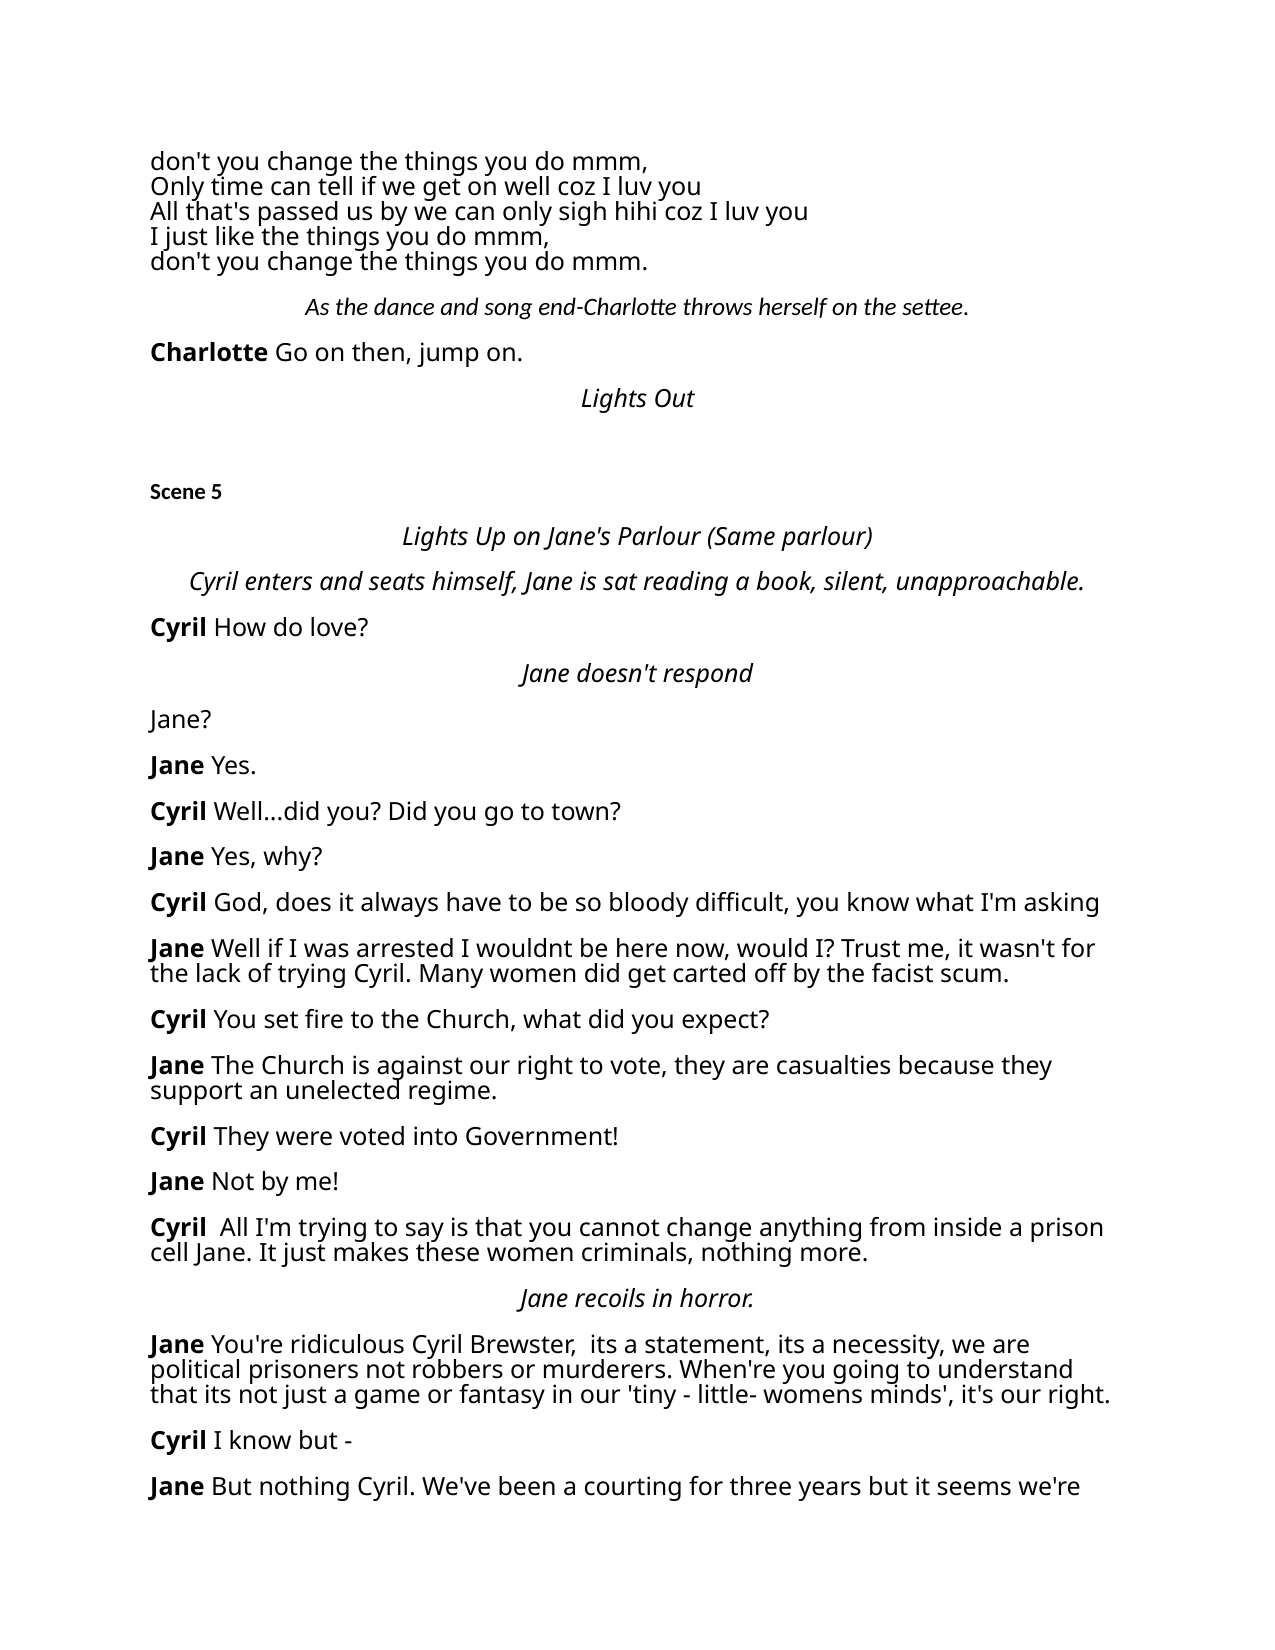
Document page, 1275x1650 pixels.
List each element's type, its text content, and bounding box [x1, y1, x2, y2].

text Cyril They were voted into Government! [150, 1125, 1125, 1150]
text Lights Up on Jane's Parlour (Same parlour) [150, 525, 1125, 550]
text Jane Not by me! [150, 1171, 1125, 1196]
text Lights Out [150, 387, 1125, 412]
text Jane doesn't respond [150, 662, 1125, 687]
text Cyril You set fire to the Church, what did you expect? [150, 1008, 1125, 1033]
text Cyril God, does it always have to be so bloody difficult, you know what I'm asking [150, 892, 1125, 917]
text Jane Well if I was arrested I wouldnt be here now, would I? Trust me, it wasn't for the lack of trying Cyril. Many women did get carted off by the facist scum. [150, 937, 1125, 987]
text Jane Yes, why? [150, 846, 1125, 871]
text Jane Yes. [150, 754, 1125, 779]
text Cyril All I'm trying to say is that you cannot change anything from inside a prison cell Jane. It just makes these women criminals, nothing more. [150, 1217, 1125, 1267]
text Cyril enters and seats himself, Jane is sat reading a book, silent, unapproachable. [505, 571, 1125, 596]
text Jane? [150, 708, 1125, 733]
text Jane The Church is against our right to vote, they are casualties because they support an unelected regime. [150, 1054, 1125, 1104]
text Cyril How do love? [150, 617, 1125, 642]
text Cyril enters and seats himself, Jane is sat reading a book, silent, unapproachable. [150, 571, 510, 596]
text Charlotte Go on then, jump on. [150, 342, 1125, 367]
text Jane recoils in horror. [150, 1287, 1125, 1312]
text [150, 150, 1125, 275]
text As the dance and song end-Charlotte throws herself on the settee. [150, 296, 1125, 321]
text Scene 5 [150, 479, 1125, 504]
text Cyril I know but - [150, 1429, 1125, 1454]
text Cyril Well...did you? Did you go to town? [150, 800, 1125, 825]
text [150, 1475, 1125, 1500]
text Jane You're ridiculous Cyril Brewster, its a statement, its a necessity, we are political prisoners not robbers or murderers. When're you going to understand that its not just a game or fantasy in our 'tiny - little- womens minds', it's our right. [150, 1333, 1125, 1408]
